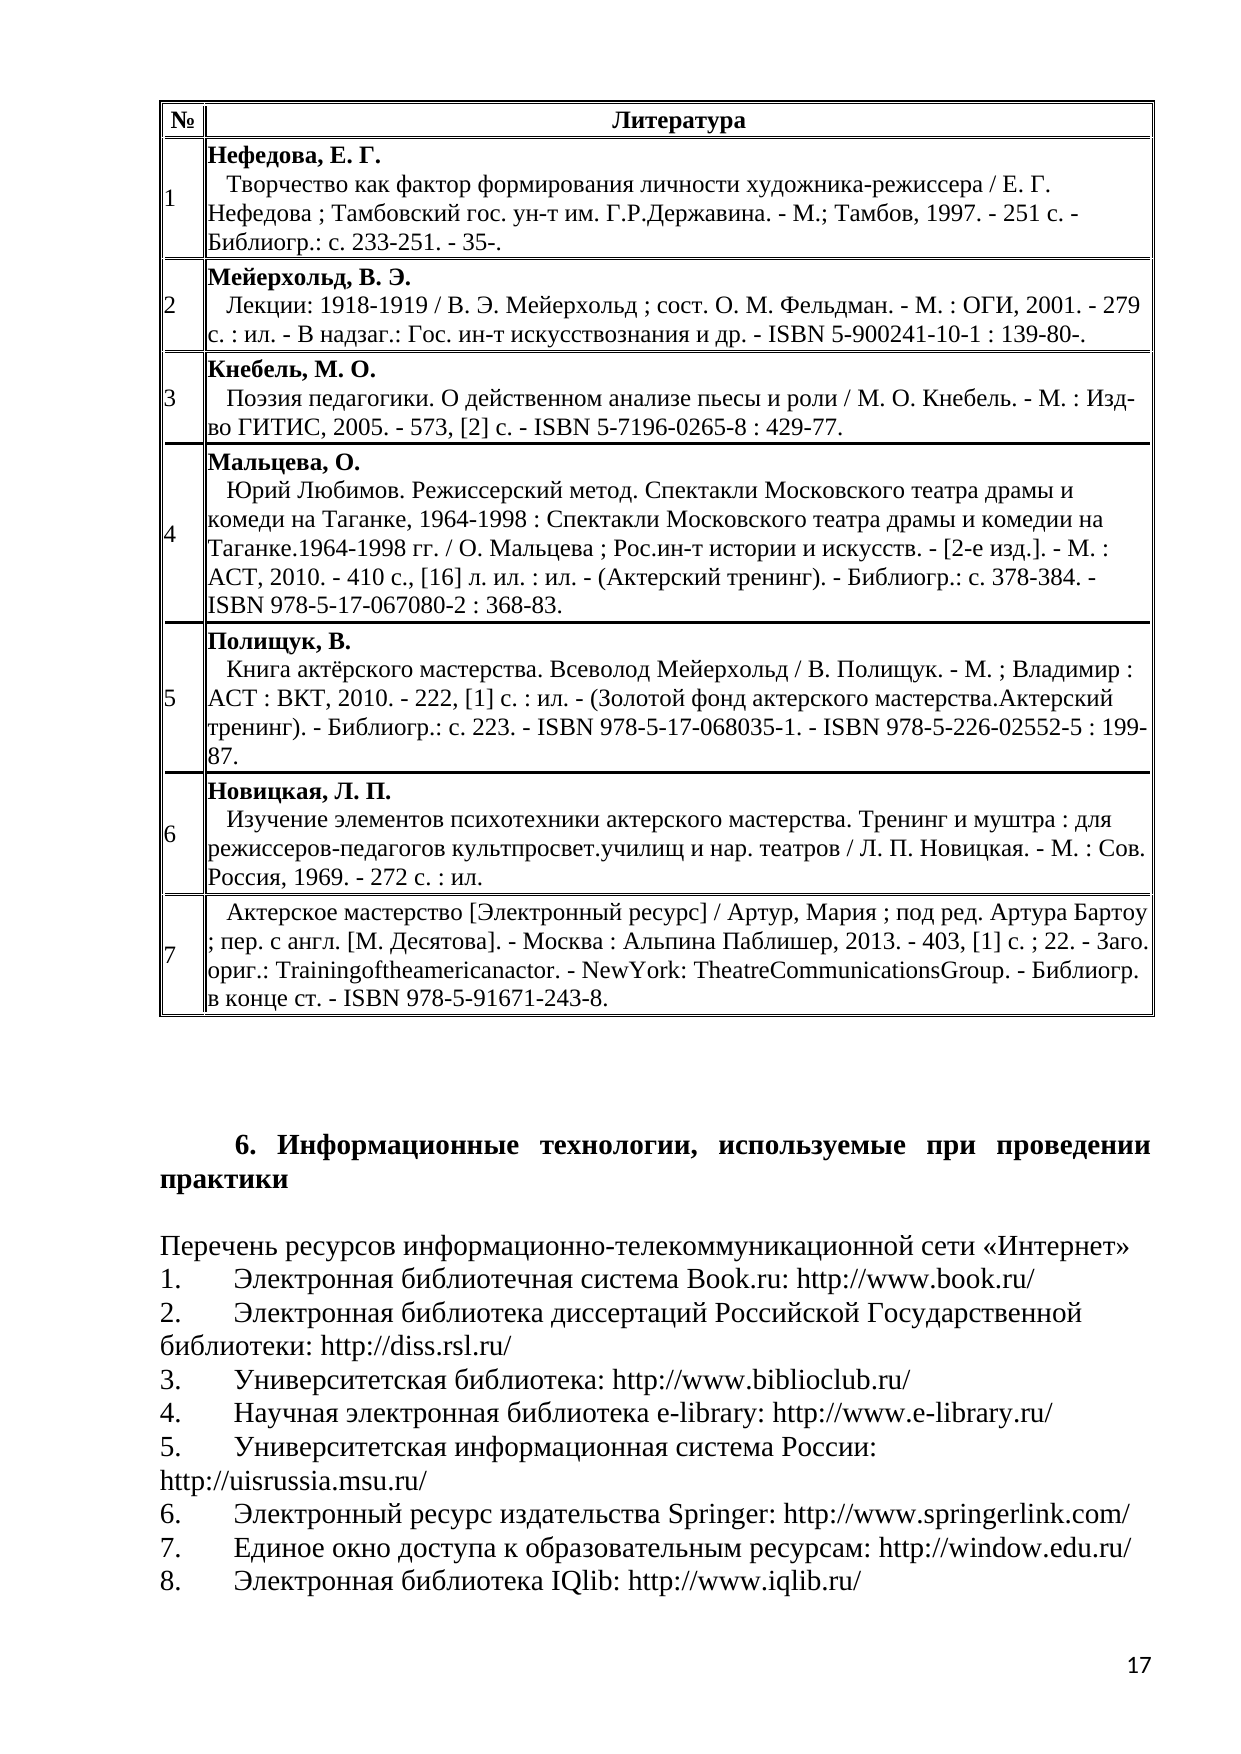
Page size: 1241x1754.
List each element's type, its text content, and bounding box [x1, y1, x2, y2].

table_cell 6 [163, 771, 203, 892]
table_cell Мейерхольд, В. Э. Лекции: 1918-1919 / В. Э. Мейерхольд ; сост. О. М. Фельдман. - М. : ОГИ, 2001. - 279 с. : ил. - В надзаг.: Гос. ин-т искусствознания и др. - ISBN 5-900241-10-1 : 139-80-. [205, 257, 1153, 349]
table_cell Новицкая, Л. П. Изучение элементов психотехники актерского мастерства. Тренинг и муштра : для режиссеров-педагогов культпросвет.училищ и нар. театров / Л. П. Новицкая. - М. : Сов. Россия, 1969. - 272 с. : ил. [207, 771, 1152, 892]
table_cell Кнебель, М. О. Поэзия педагогики. О действенном анализе пьесы и роли / М. О. Кнебель. - М. : Изд-во ГИТИС, 2005. - 573, [2] с. - ISBN 5-7196-0265-8 : 429-77. [207, 350, 1152, 442]
table_cell 4 [163, 442, 203, 621]
table_cell 3 [163, 350, 203, 442]
text 5. Университетская информационная система России: http://uisrussia.msu.ru/ [159, 1429, 1152, 1496]
text 1. Электронная библиотечная система Book.ru: http://www.book.ru/ [159, 1261, 1152, 1295]
table_cell 5 [163, 621, 203, 771]
text 3. Университетская библиотека: http://www.biblioclub.ru/ [159, 1362, 1152, 1396]
text 8. Электронная библиотека IQlib: http://www.iqlib.ru/ [159, 1563, 1152, 1597]
table_cell Полищук, В. Книга актёрского мастерства. Всеволод Мейерхольд / В. Полищук. - М. ; Владимир : АСТ : ВКТ, 2010. - 222, [1] с. : ил. - (Золотой фонд актерского мастерства.Актерский тренинг). - Библиогр.: с. 223. - ISBN 978-5-17-068035-1. - ISBN 978-5-226-02552-5 : 199-87. [207, 621, 1152, 771]
table_cell Мальцева, О. Юрий Любимов. Режиссерский метод. Спектакли Московского театра драмы и комеди на Таганке, 1964-1998 : Спектакли Московского театра драмы и комедии на Таганке.1964-1998 гг. / О. Мальцева ; Рос.ин-т истории и искусств. - [2-е изд.]. - М. : АСТ, 2010. - 410 с., [16] л. ил. : ил. - (Актерский тренинг). - Библиогр.: с. 378-384. - ISBN 978-5-17-067080-2 : 368-83. [207, 442, 1152, 621]
text 6. Информационные технологии, используемые при проведении практики [159, 1127, 1152, 1194]
text 2. Электронная библиотека диссертаций Российской Государственной библиотеки: http://diss.rsl.ru/ [159, 1295, 1152, 1362]
text Перечень ресурсов информационно-телекоммуникационной сети «Интернет» [159, 1228, 1152, 1261]
table_cell Актерское мастерство [Электронный ресурс] / Артур, Мария ; под ред. Артура Бартоу ; пер. c англ. [М. Десятова]. - Москва : Альпина Паблишер, 2013. - 403, [1] с. ; 22. - Заго. ориг.: Trainingoftheamericanactor. - NewYork: TheatreCommunicationsGroup. - Библиогр. в конце ст. - ISBN 978-5-91671-243-8. [205, 893, 1152, 1014]
table_header № [163, 102, 205, 136]
table_cell 1 [161, 136, 205, 257]
table_cell Нефедова, Е. Г. Творчество как фактор формирования личности художника-режиссера / Е. Г. Нефедова ; Тамбовский гос. ун-т им. Г.Р.Державина. - М.; Тамбов, 1997. - 251 с. - Библиогр.: с. 233-251. - 35-. [205, 136, 1153, 257]
text 4. Научная электронная библиотека e-library: http://www.e-library.ru/ [159, 1396, 1152, 1429]
table_cell 2 [161, 257, 205, 349]
text 7. Единое окно доступа к образовательным ресурсам: http://window.edu.ru/ [159, 1530, 1152, 1563]
table_cell 7 [163, 893, 205, 1014]
text 6. Электронный ресурс издательства Springer: http://www.springerlink.com/ [159, 1496, 1152, 1530]
table_header Литература [205, 104, 1152, 136]
